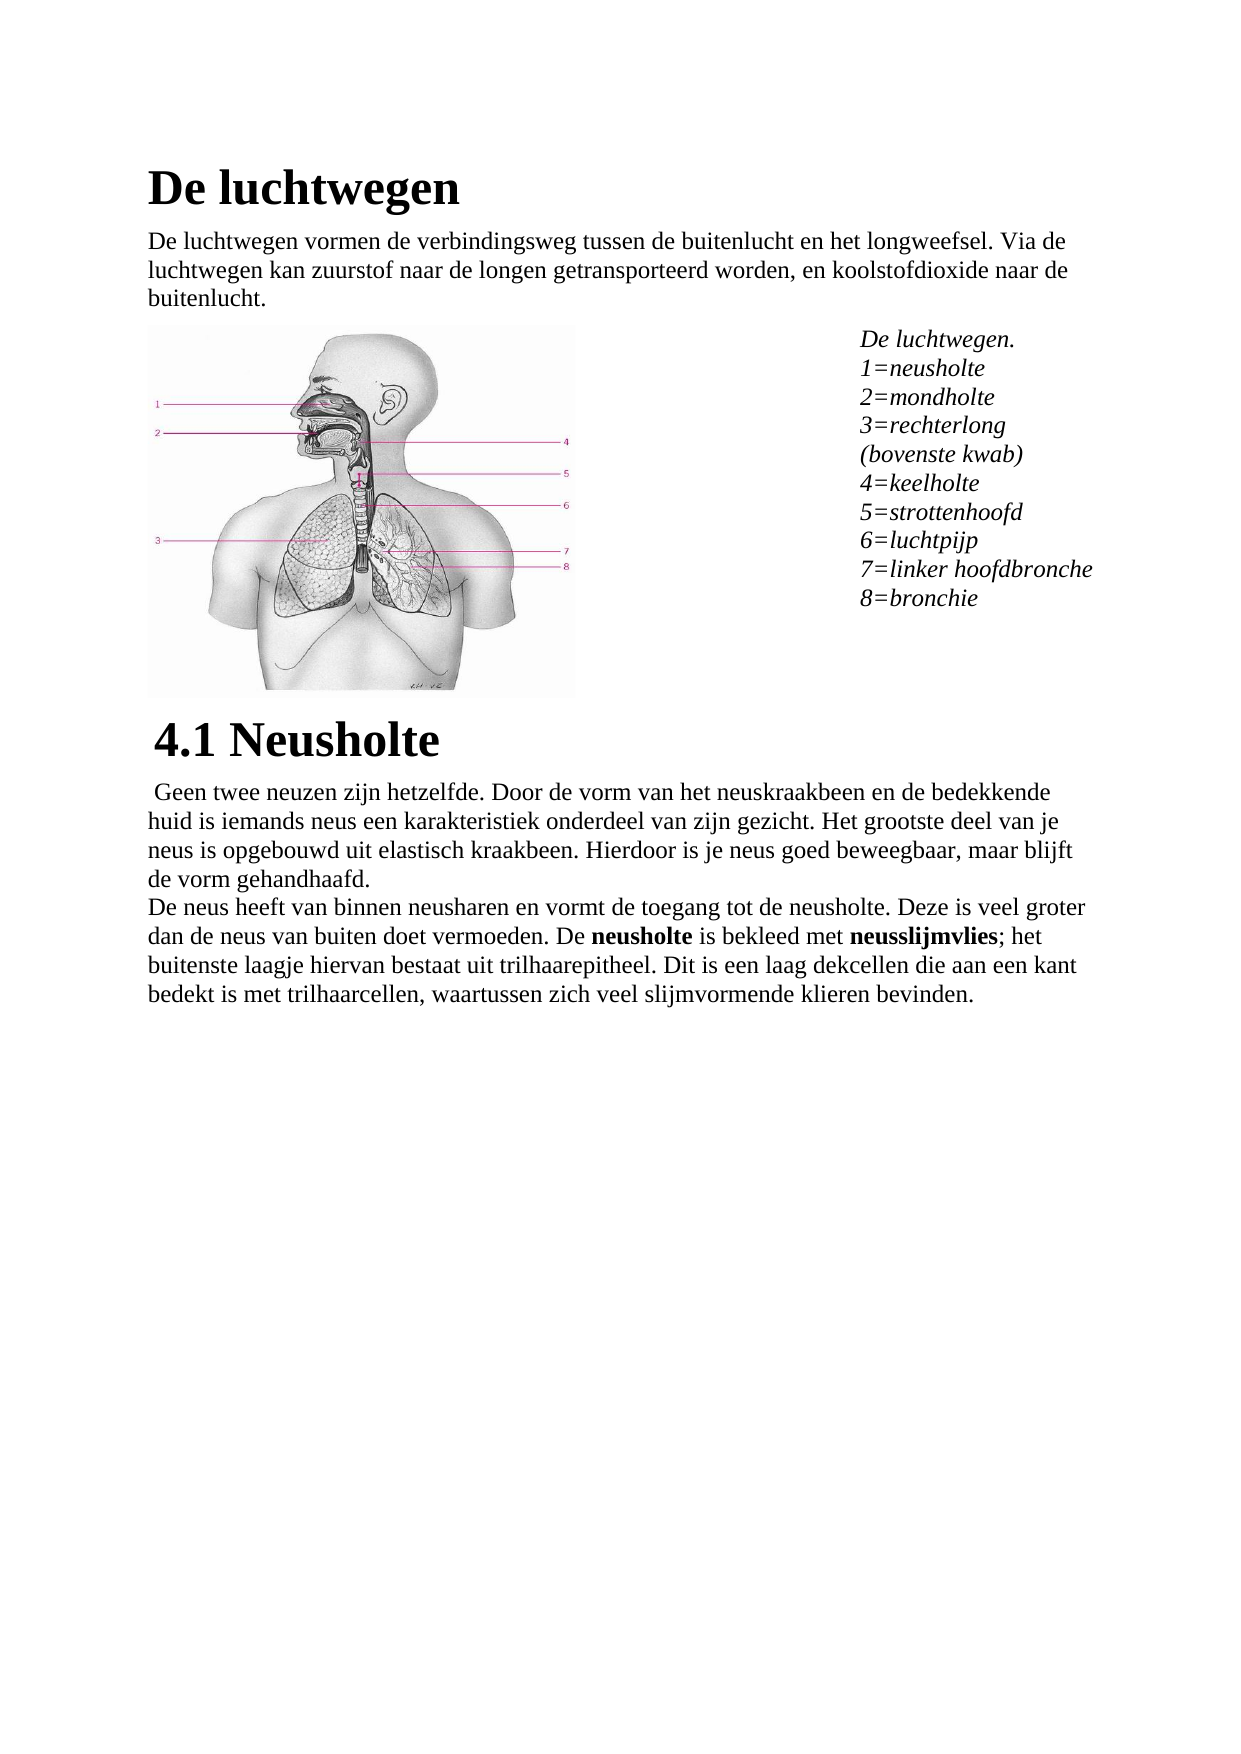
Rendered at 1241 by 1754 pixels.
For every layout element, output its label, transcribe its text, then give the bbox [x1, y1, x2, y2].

text Geen twee neuzen zijn hetzelfde. Door de vorm van het neuskraakbeen en de bedekkende huid is iemands neus een karakteristiek onderdeel van zijn gezicht. Het grootste deel van je neus is opgebouwd uit elastisch kraakbeen. Hierdoor is je neus goed beweegbaar, maar blijft de vorm gehandhaafd. De neus heeft van binnen neusharen en vormt de toegang tot de neusholte. Deze is veel groter dan de neus van buiten doet vermoeden. De neusholte is bekleed met neusslijmvlies; het buitenste laagje hiervan bestaat uit trilhaarepitheel. Dit is een laag dekcellen die aan een kant bedekt is met trilhaarcellen, waartussen zich veel slijmvormende klieren bevinden. [148, 777, 1093, 1036]
table_header De luchtwegen. 1=neusholte 2=mondholte 3=rechterlong (bovenste kwab) 4=keelholte 5=strottenhoofd 6=luchtpijp 7=linker hoofdbronche 8=bronchie [859, 323, 1102, 699]
text De luchtwegen vormen de verbindingsweg tussen de buitenlucht en het longweefsel. Via de luchtwegen kan zuurstof naar de longen getransporteerd worden, en koolstofdioxide naar de buitenlucht. [148, 226, 1093, 312]
table_header [148, 323, 858, 699]
text De luchtwegen [148, 158, 1093, 216]
picture [147, 325, 576, 698]
text 4.1 Neusholte [148, 709, 1093, 767]
